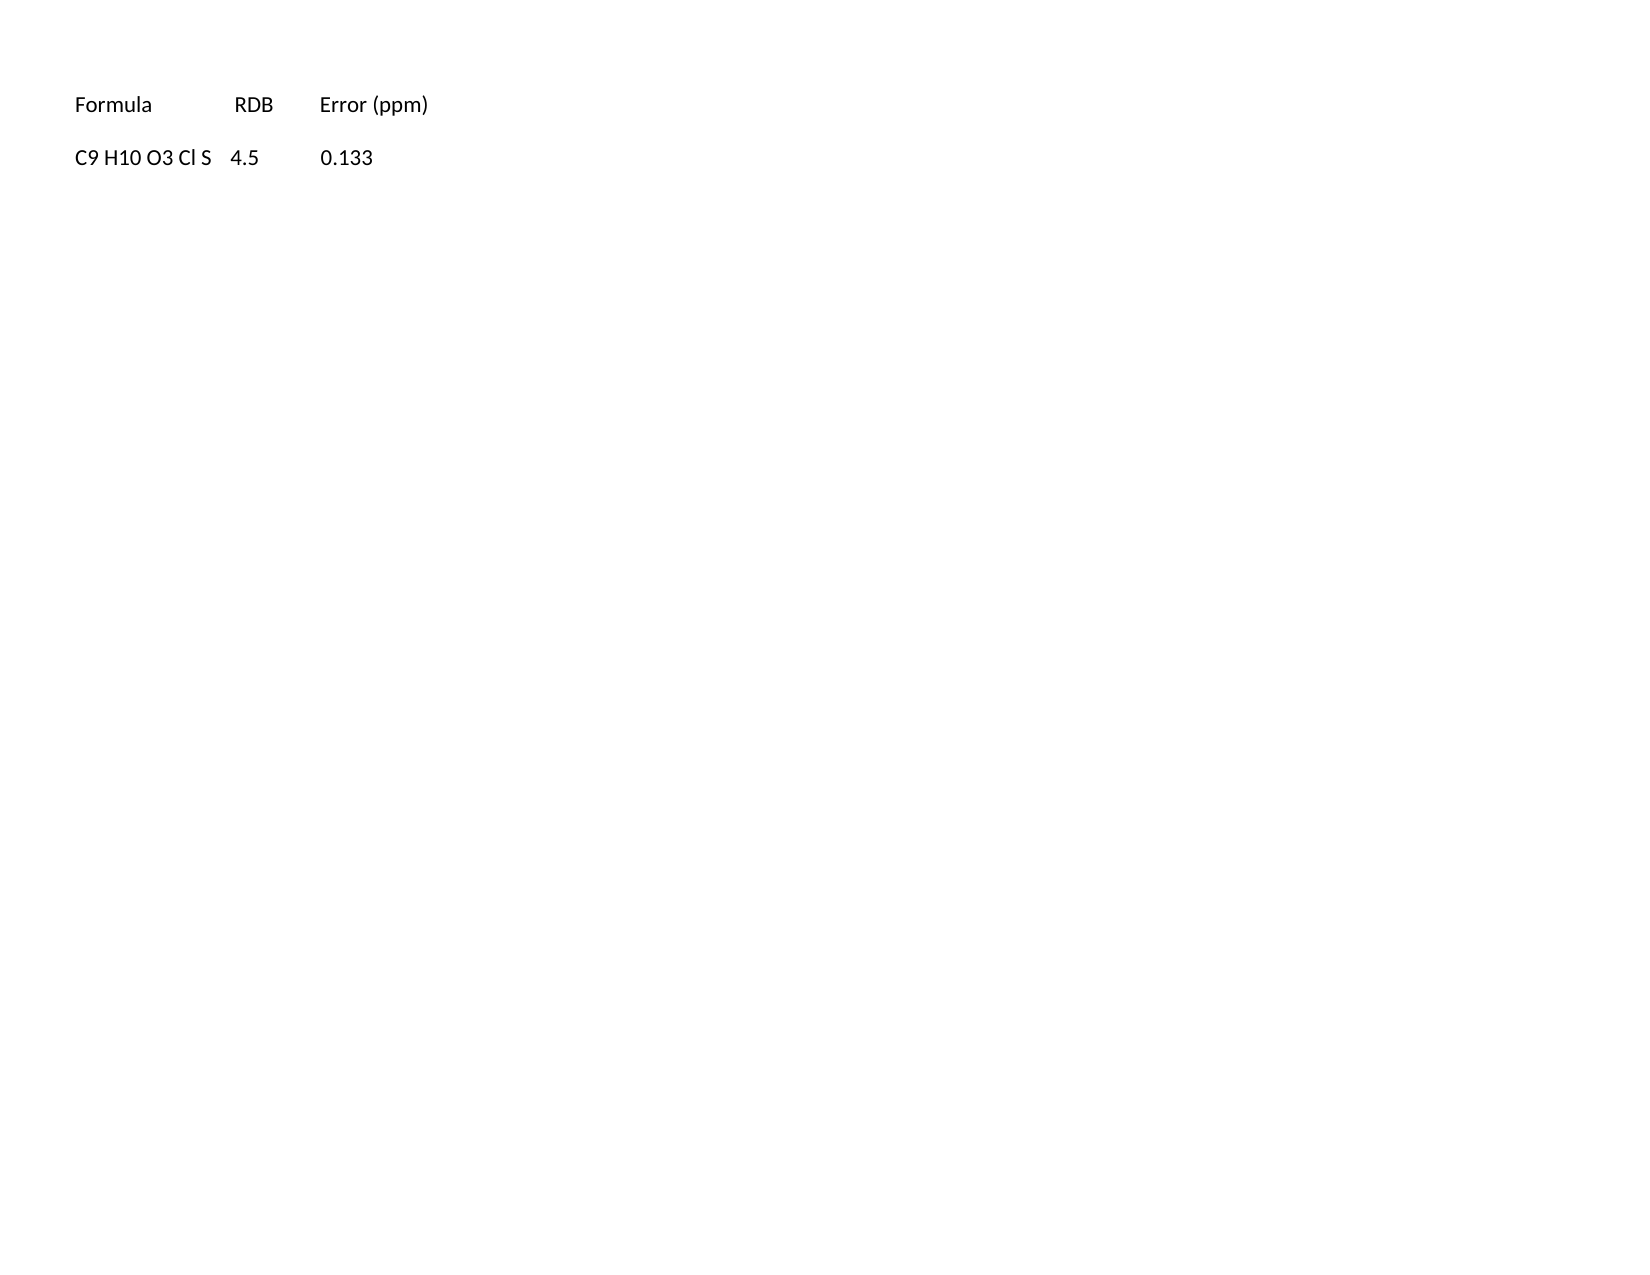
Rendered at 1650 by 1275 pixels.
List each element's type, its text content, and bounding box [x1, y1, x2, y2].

text Formula RDB Error (ppm) [75, 90, 1563, 118]
text C9 H10 O3 Cl S 4.5 0.133 [75, 143, 1563, 171]
